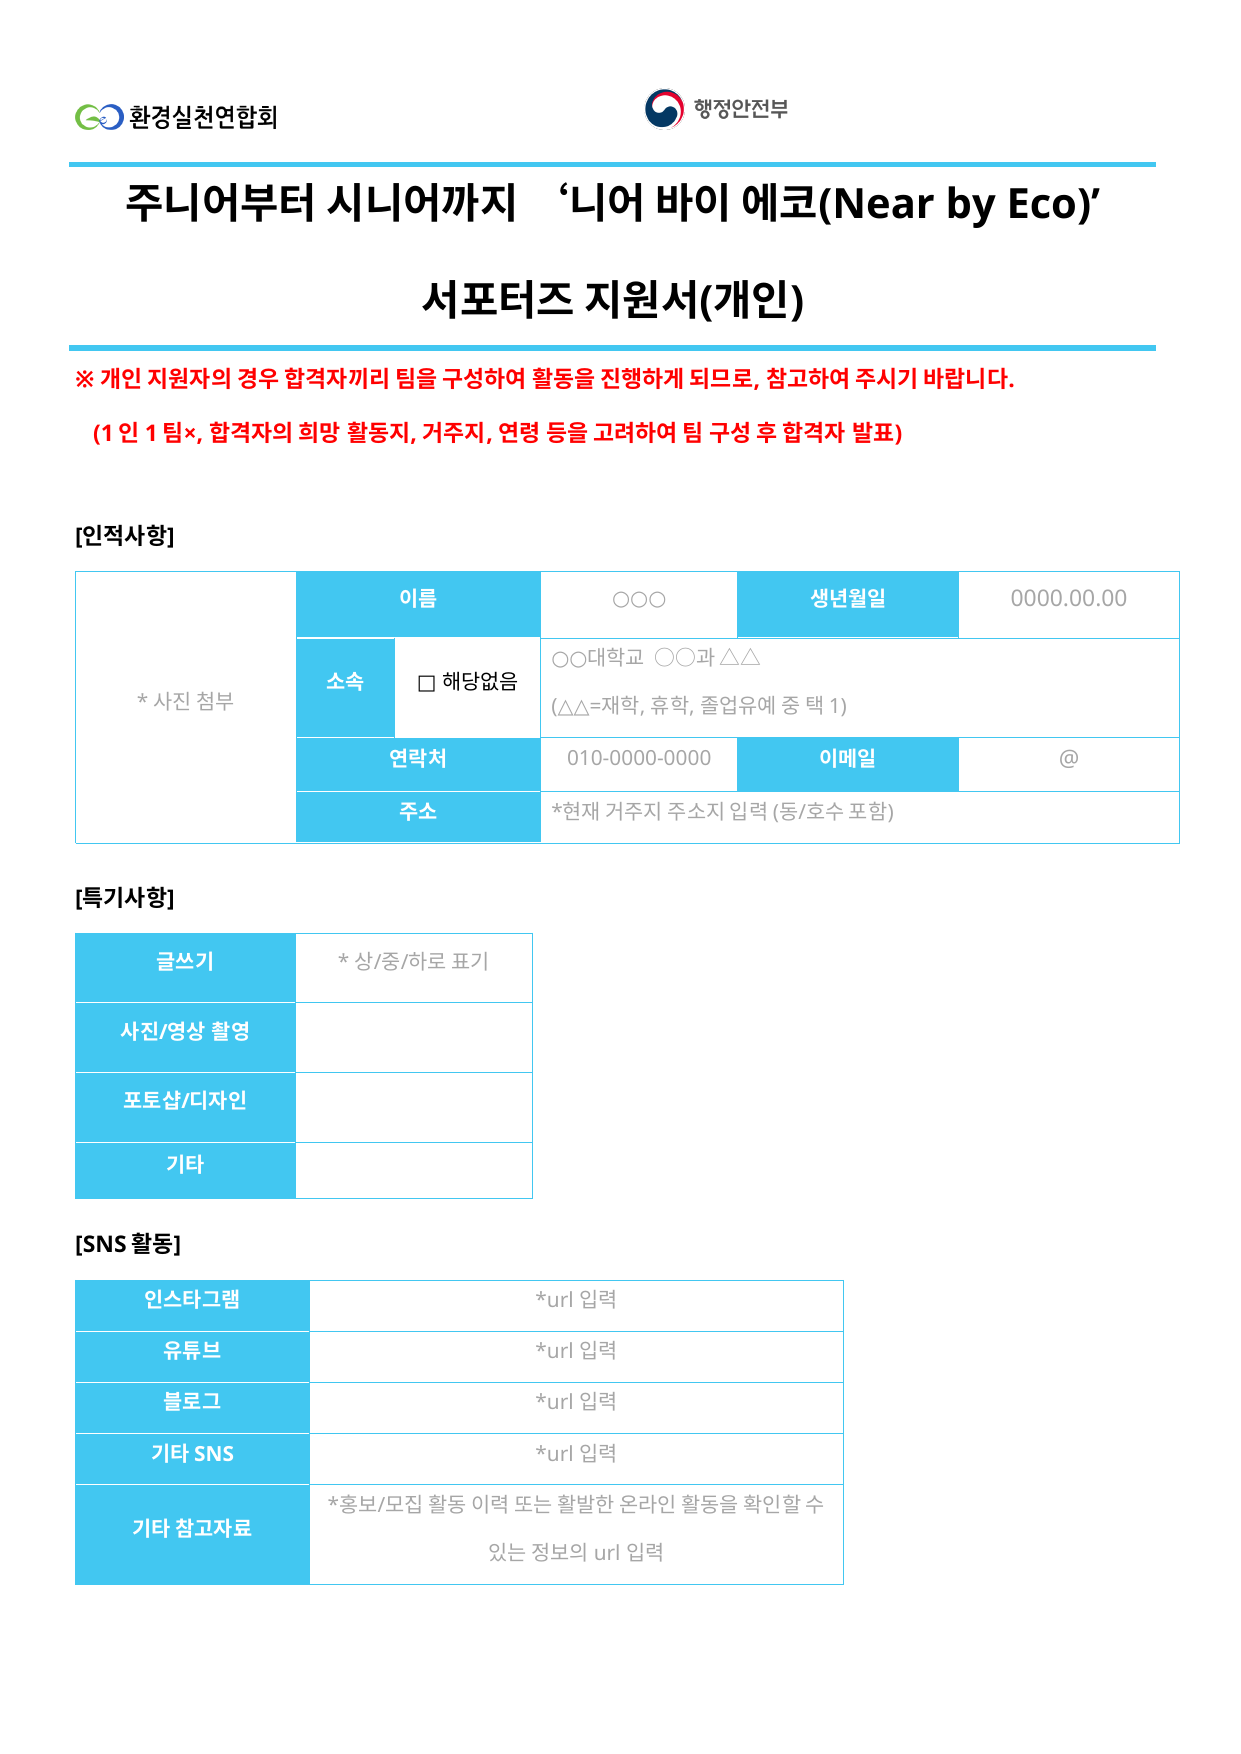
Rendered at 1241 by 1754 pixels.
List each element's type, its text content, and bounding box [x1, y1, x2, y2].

table_cell *현재 거주지 주소지 입력 (동/호수 포함) [541, 792, 1179, 842]
table_header 글쓰기 [76, 934, 295, 1002]
table_header *url 입력 [310, 1281, 843, 1331]
table_cell 사진/영상 촬영 [76, 1003, 295, 1072]
table_header 주니어부터 시니어까지 ‘니어 바이 에코(Near by Eco)’ 서포터즈 지원서(개인) [69, 167, 1156, 345]
table_cell *url 입력 [310, 1383, 843, 1433]
table_header 0000.00.00 [959, 572, 1179, 637]
table_cell 주소 [297, 792, 540, 842]
table_cell ○○대학교 ○○과 △△ (△△=재학, 휴학, 졸업유예 중 택1) [541, 639, 1179, 737]
table_cell 010-0000-0000 [541, 738, 737, 791]
text [SNS활동] [75, 1226, 1165, 1260]
table_cell 유튜브 [76, 1332, 309, 1382]
table_cell *홍보/모집 활동 이력 또는 활발한 온라인 활동을 확인할 수 있는 정보의 url 입력 [310, 1485, 843, 1584]
table_header * 상/중/하로 표기 [296, 934, 532, 1002]
table_cell 소속 [297, 639, 394, 737]
table_header 이름 [297, 572, 540, 637]
table_cell 이메일 [738, 738, 958, 791]
table_cell □ 해당없음 [395, 639, 540, 737]
table_header 생년월일 [738, 572, 958, 637]
table_cell 포토샵/디자인 [76, 1073, 295, 1142]
table_header * 사진 첨부 [76, 572, 296, 842]
table_header ○○○ [541, 572, 737, 637]
table_header 인스타그램 [76, 1281, 309, 1331]
picture [75, 104, 276, 130]
table_cell *url 입력 [310, 1434, 843, 1484]
table_cell @ [959, 738, 1179, 791]
picture [644, 88, 788, 130]
table_cell [296, 1003, 532, 1072]
text (1인 1팀×, 합격자의 희망 활동지, 거주지, 연령 등을 고려하여 팀 구성 후 합격자 발표) [75, 414, 1165, 448]
table_cell [296, 1143, 532, 1198]
table_cell 블로그 [76, 1383, 309, 1433]
table_cell [296, 1073, 532, 1142]
table_cell *url 입력 [310, 1332, 843, 1382]
table_cell 연락처 [297, 738, 540, 791]
table_cell 기타 참고자료 [76, 1485, 309, 1584]
text [특기사항] [75, 879, 1165, 913]
text ※ 개인 지원자의 경우 합격자끼리 팀을 구성하여 활동을 진행하게 되므로, 참고하여 주시기 바랍니다. [75, 176, 1165, 394]
table_cell 기타 SNS [76, 1434, 309, 1484]
text [인적사항] [75, 518, 1165, 551]
table_cell 기타 [76, 1143, 295, 1198]
